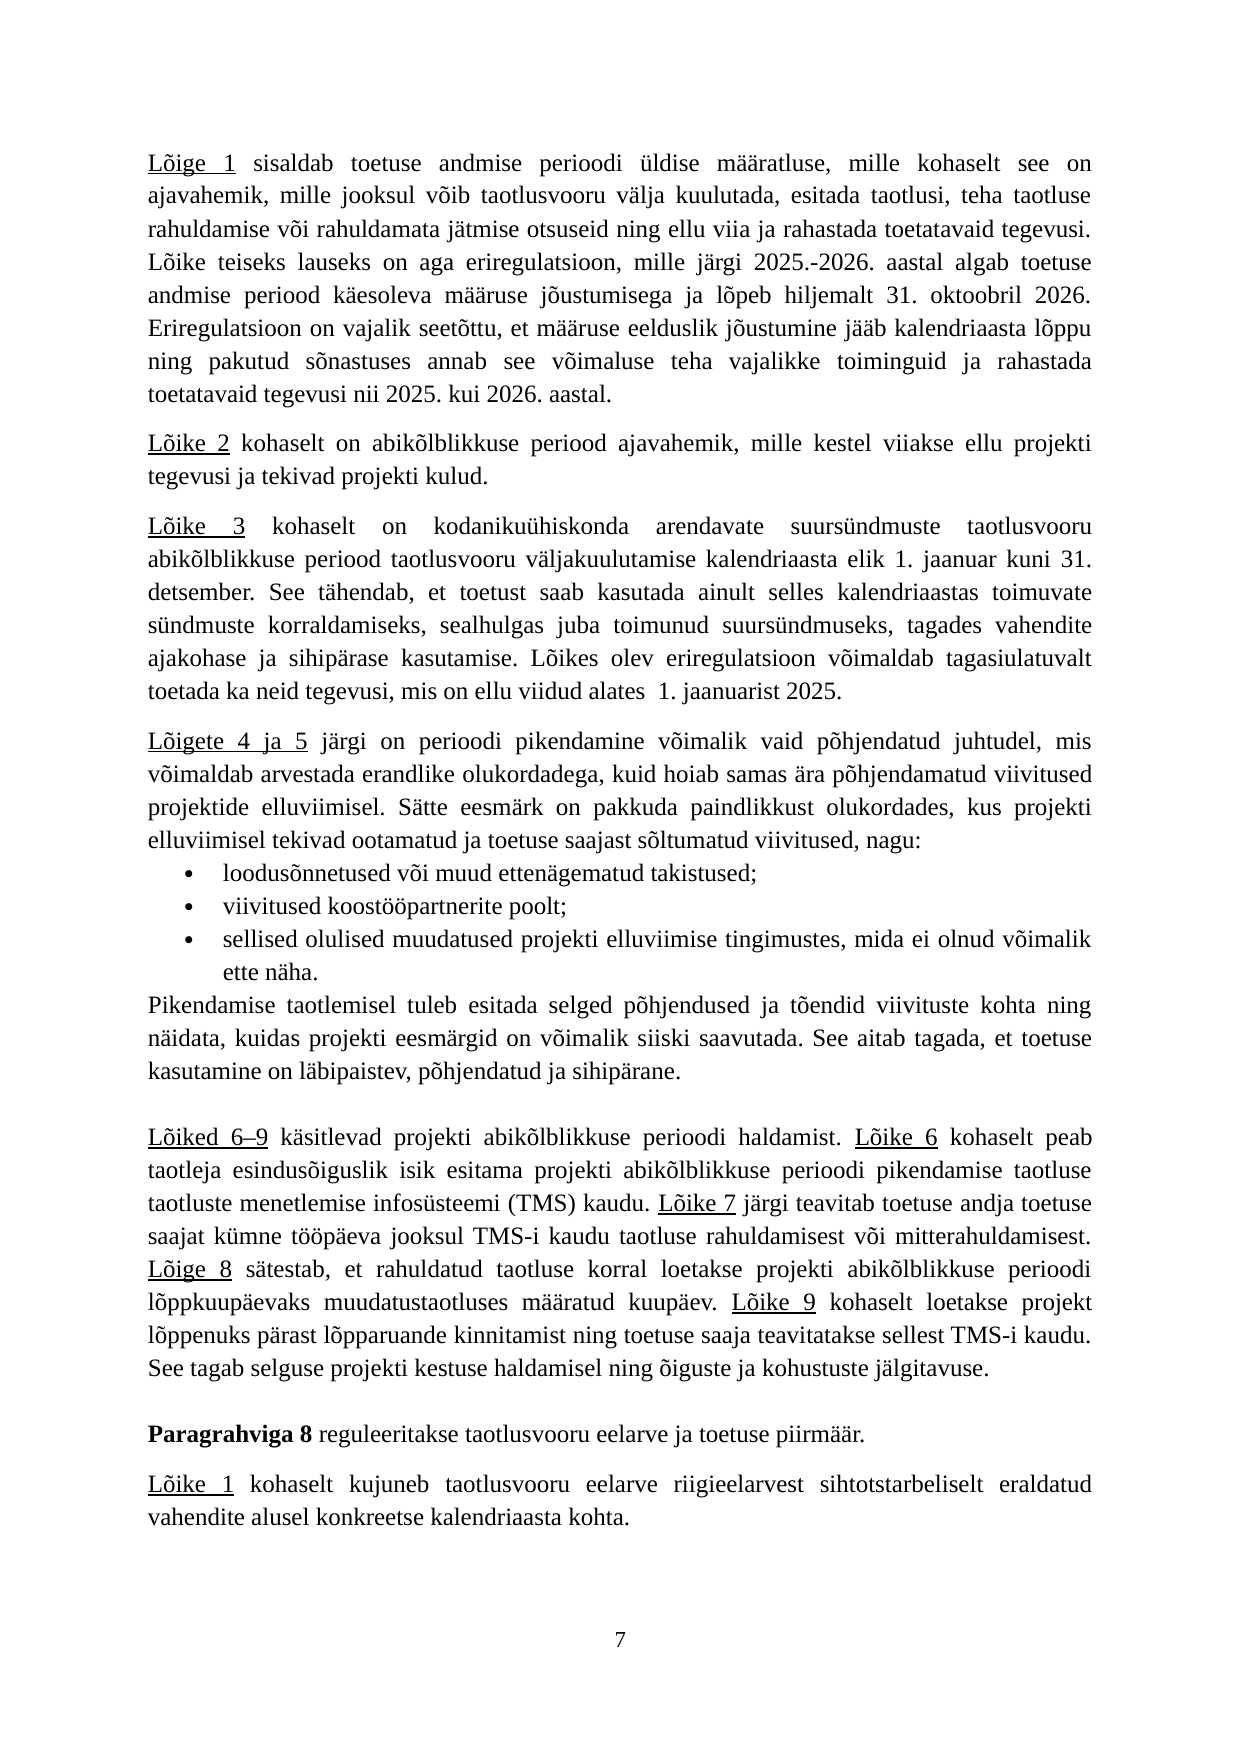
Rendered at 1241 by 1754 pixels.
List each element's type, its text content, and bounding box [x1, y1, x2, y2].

text Lõige 1 sisaldab toetuse andmise perioodi üldise määratluse, mille kohaselt see on ajavahemik, mille jooksul võib taotlusvooru välja kuulutada, esitada taotlusi, teha taotluse rahuldamise või rahuldamata jätmise otsuseid ning ellu viia ja rahastada toetatavaid tegevusi. Lõike teiseks lauseks on aga eriregulatsioon, mille järgi 2025.-2026. aastal algab toetuse andmise periood käesoleva määruse jõustumisega ja lõpeb hiljemalt 31. oktoobril 2026. Eriregulatsioon on vajalik seetõttu, et määruse eelduslik jõustumine jääb kalendriaasta lõppu ning pakutud sõnastuses annab see võimaluse teha vajalikke toiminguid ja rahastada toetatavaid tegevusi nii 2025. kui 2026. aastal. [148, 148, 1093, 407]
text Pikendamise taotlemisel tuleb esitada selged põhjendused ja tõendid viivituste kohta ning näidata, kuidas projekti eesmärgid on võimalik siiski saavutada. See aitab tagada, et toetuse kasutamine on läbipaistev, põhjendatud ja sihipärane. [148, 990, 1093, 1085]
list viivitused koostööpartnerite poolt; [185, 891, 1093, 920]
text Lõike 2 kohaselt on abikõlblikkuse periood ajavahemik, mille kestel viiakse ellu projekti tegevusi ja tekivad projekti kulud. [148, 428, 1093, 490]
list sellised olulised muudatused projekti elluviimise tingimustes, mida ei olnud võimalik ette näha. [185, 924, 1093, 986]
text Lõike 1 kohaselt kujuneb taotlusvooru eelarve riigieelarvest sihtotstarbeliselt eraldatud vahendite alusel konkreetse kalendriaasta kohta. [148, 1469, 1093, 1531]
text Lõike 3 kohaselt on kodanikuühiskonda arendavate suursündmuste taotlusvooru abikõlblikkuse periood taotlusvooru väljakuulutamise kalendriaasta elik 1. jaanuar kuni 31. detsember. See tähendab, et toetust saab kasutada ainult selles kalendriaastas toimuvate sündmuste korraldamiseks, sealhulgas juba toimunud suursündmuseks, tagades vahendite ajakohase ja sihipärase kasutamise. Lõikes olev eriregulatsioon võimaldab tagasiulatuvalt toetada ka neid tegevusi, mis on ellu viidud alates 1. jaanuarist 2025. [148, 511, 1093, 705]
text Paragrahviga 8 reguleeritakse taotlusvooru eelarve ja toetuse piirmäär. [148, 1386, 1093, 1448]
text Lõiked 6–9 käsitlevad projekti abikõlblikkuse perioodi haldamist. Lõike 6 kohaselt peab taotleja esindusõiguslik isik esitama projekti abikõlblikkuse perioodi pikendamise taotluse taotluste menetlemise infosüsteemi (TMS) kaudu. Lõike 7 järgi teavitab toetuse andja toetuse saajat kümne tööpäeva jooksul TMS-i kaudu taotluse rahuldamisest või mitterahuldamisest. Lõige 8 sätestab, et rahuldatud taotluse korral loetakse projekti abikõlblikkuse perioodi lõppkuupäevaks muudatustaotluses määratud kuupäev. Lõike 9 kohaselt loetakse projekt lõppenuks pärast lõpparuande kinnitamist ning toetuse saaja teavitatakse sellest TMS-i kaudu. See tagab selguse projekti kestuse haldamisel ning õiguste ja kohustuste jälgitavuse. [148, 1122, 1093, 1382]
text Lõigete 4 ja 5 järgi on perioodi pikendamine võimalik vaid põhjendatud juhtudel, mis võimaldab arvestada erandlike olukordadega, kuid hoiab samas ära põhjendamatud viivitused projektide elluviimisel. Sätte eesmärk on pakkuda paindlikkust olukordades, kus projekti elluviimisel tekivad ootamatud ja toetuse saajast sõltumatud viivitused, nagu: [148, 726, 1093, 854]
list loodusõnnetused või muud ettenägematud takistused; [185, 858, 1093, 887]
